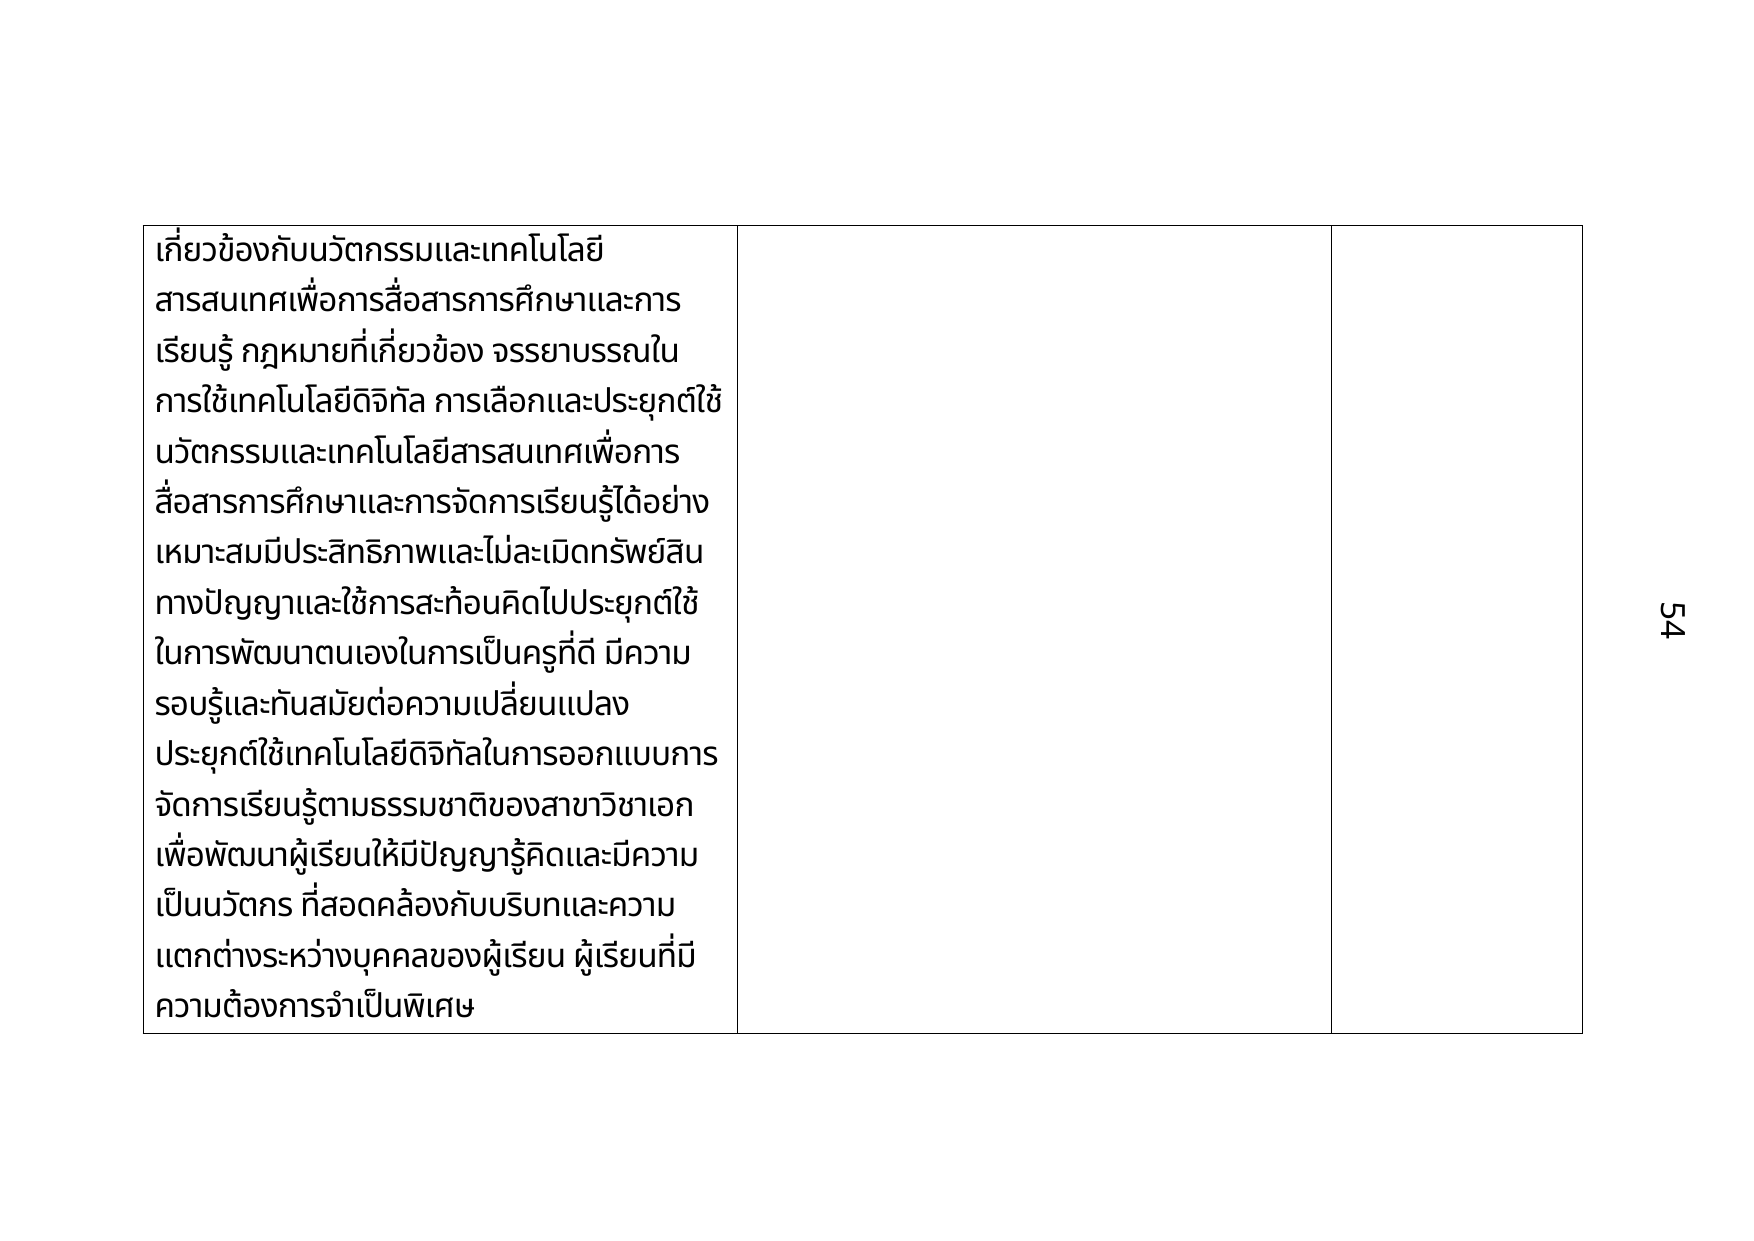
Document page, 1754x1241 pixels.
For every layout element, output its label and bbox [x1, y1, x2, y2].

table_cell [1332, 226, 1582, 1033]
table_cell [144, 226, 737, 1033]
table_cell [738, 226, 1331, 1033]
